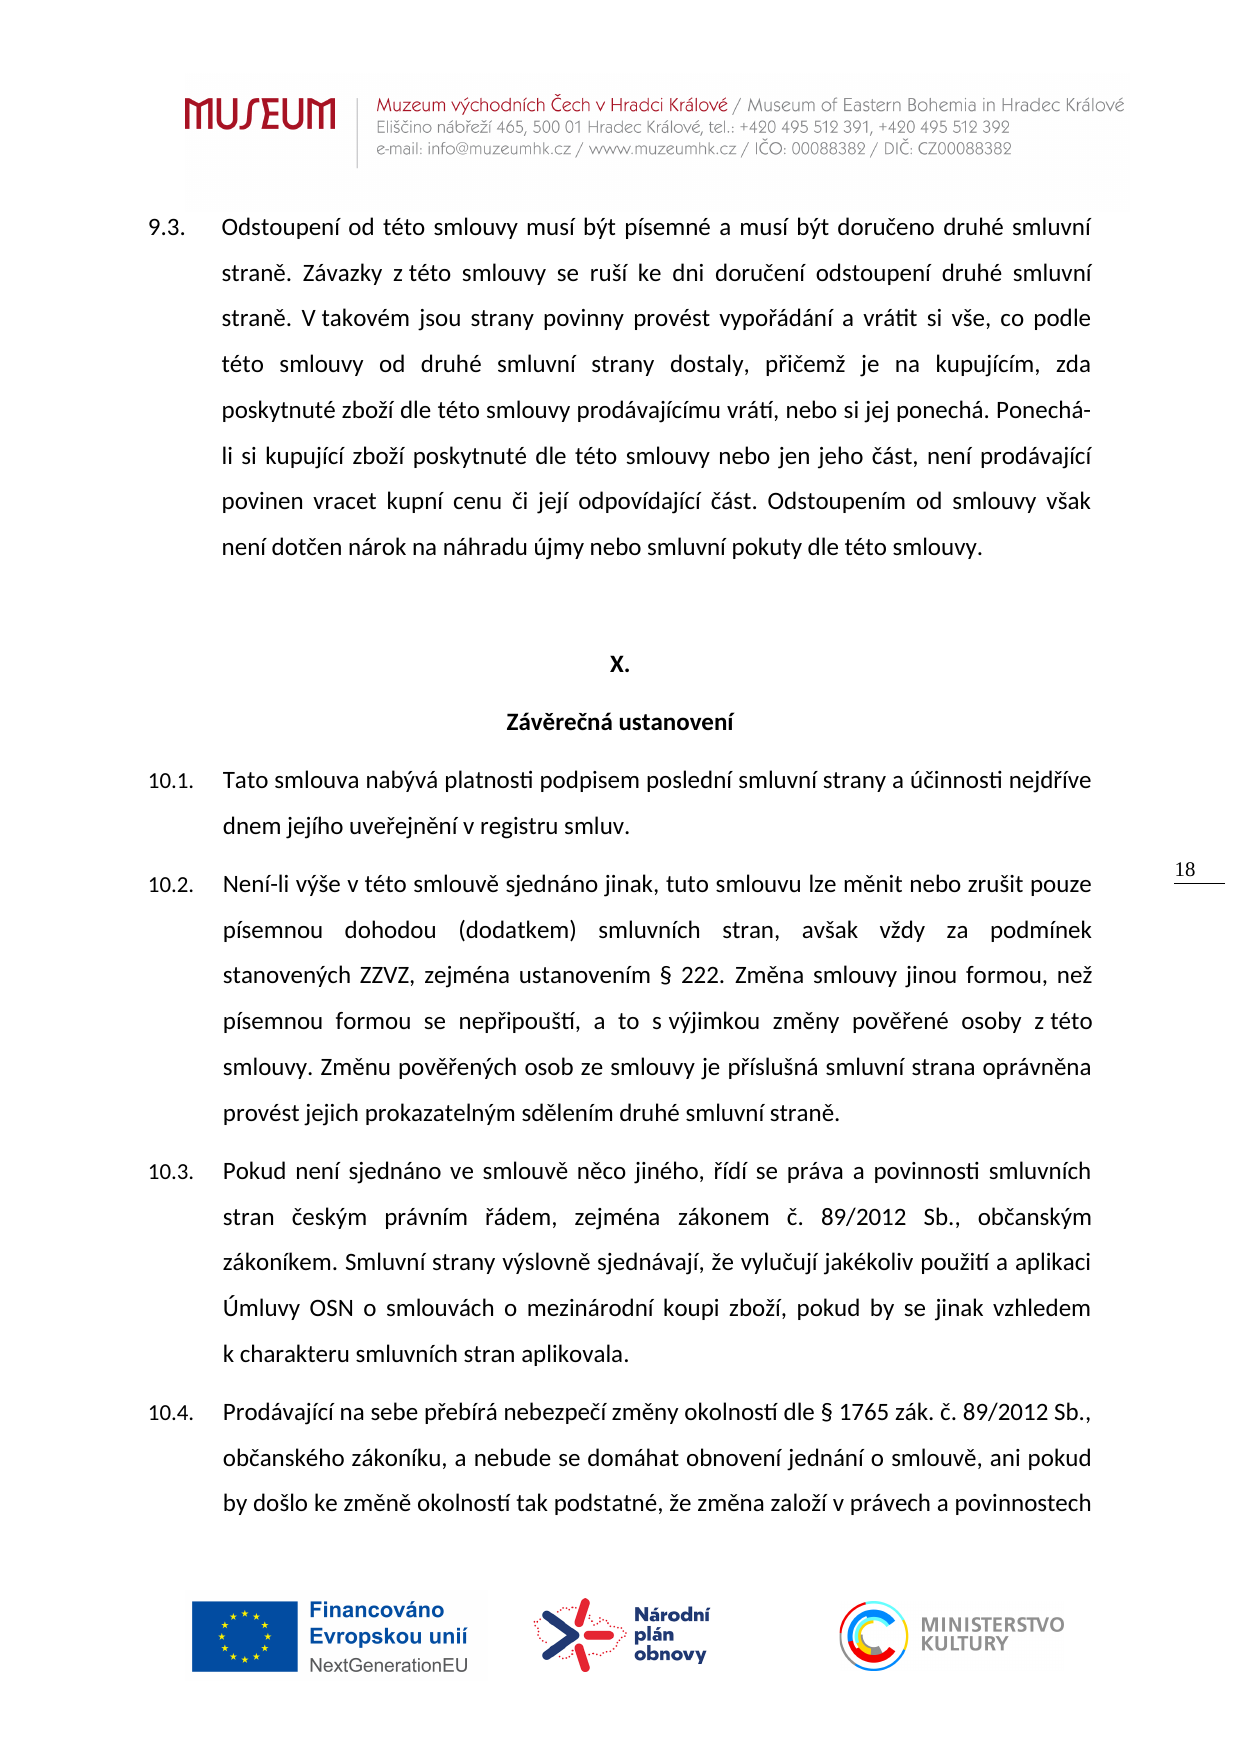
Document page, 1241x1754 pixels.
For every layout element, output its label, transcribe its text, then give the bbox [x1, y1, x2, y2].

picture [184, 73, 1130, 212]
picture [533, 1598, 711, 1672]
picture [839, 1601, 1064, 1671]
list Odstoupení od této smlouvy musí být písemné a musí být doručeno druhé smluvní straně. Závazky z této smlouvy se ruší ke dni doručení odstoupení druhé smluvní straně. V takovém jsou strany povinny provést vypořádání a vrátit si vše, co podle této smlouvy od druhé smluvní strany dostaly, přičemž je na kupujícím, zda poskytnuté zboží dle této smlouvy prodávajícímu vrátí, nebo si jej ponechá. Ponechá-li si kupující zboží poskytnuté dle této smlouvy nebo jen jeho část, není prodávající povinen vracet kupní cenu či její odpovídající část. Odstoupením od smlouvy však není dotčen nárok na náhradu újmy nebo smluvní pokuty dle této smlouvy. [148, 211, 1093, 562]
picture [184, 1590, 488, 1681]
list Není-li výše v této smlouvě sjednáno jinak, tuto smlouvu lze měnit nebo zrušit pouze písemnou dohodou (dodatkem) smluvních stran, avšak vždy za podmínek stanovených ZZVZ, zejména ustanovením § 222. Změna smlouvy jinou formou, než písemnou formou se nepřipouští, a to s výjimkou změny pověřené osoby z této smlouvy. Změnu pověřených osob ze smlouvy je příslušná smluvní strana oprávněna provést jejich prokazatelným sdělením druhé smluvní straně. [148, 868, 1093, 1127]
list X. [148, 648, 1093, 678]
list Pokud není sjednáno ve smlouvě něco jiného, řídí se práva a povinnosti smluvních stran českým právním řádem, zejména zákonem č. 89/2012 Sb., občanským zákoníkem. Smluvní strany výslovně sjednávají, že vylučují jakékoliv použití a aplikaci Úmluvy OSN o smlouvách o mezinárodní koupi zboží, pokud by se jinak vzhledem k charakteru smluvních stran aplikovala. [148, 1155, 1093, 1368]
subtitle Závěrečná ustanovení [148, 706, 1093, 736]
list Tato smlouva nabývá platnosti podpisem poslední smluvní strany a účinnosti nejdříve dnem jejího uveřejnění v registru smluv. [148, 764, 1093, 840]
